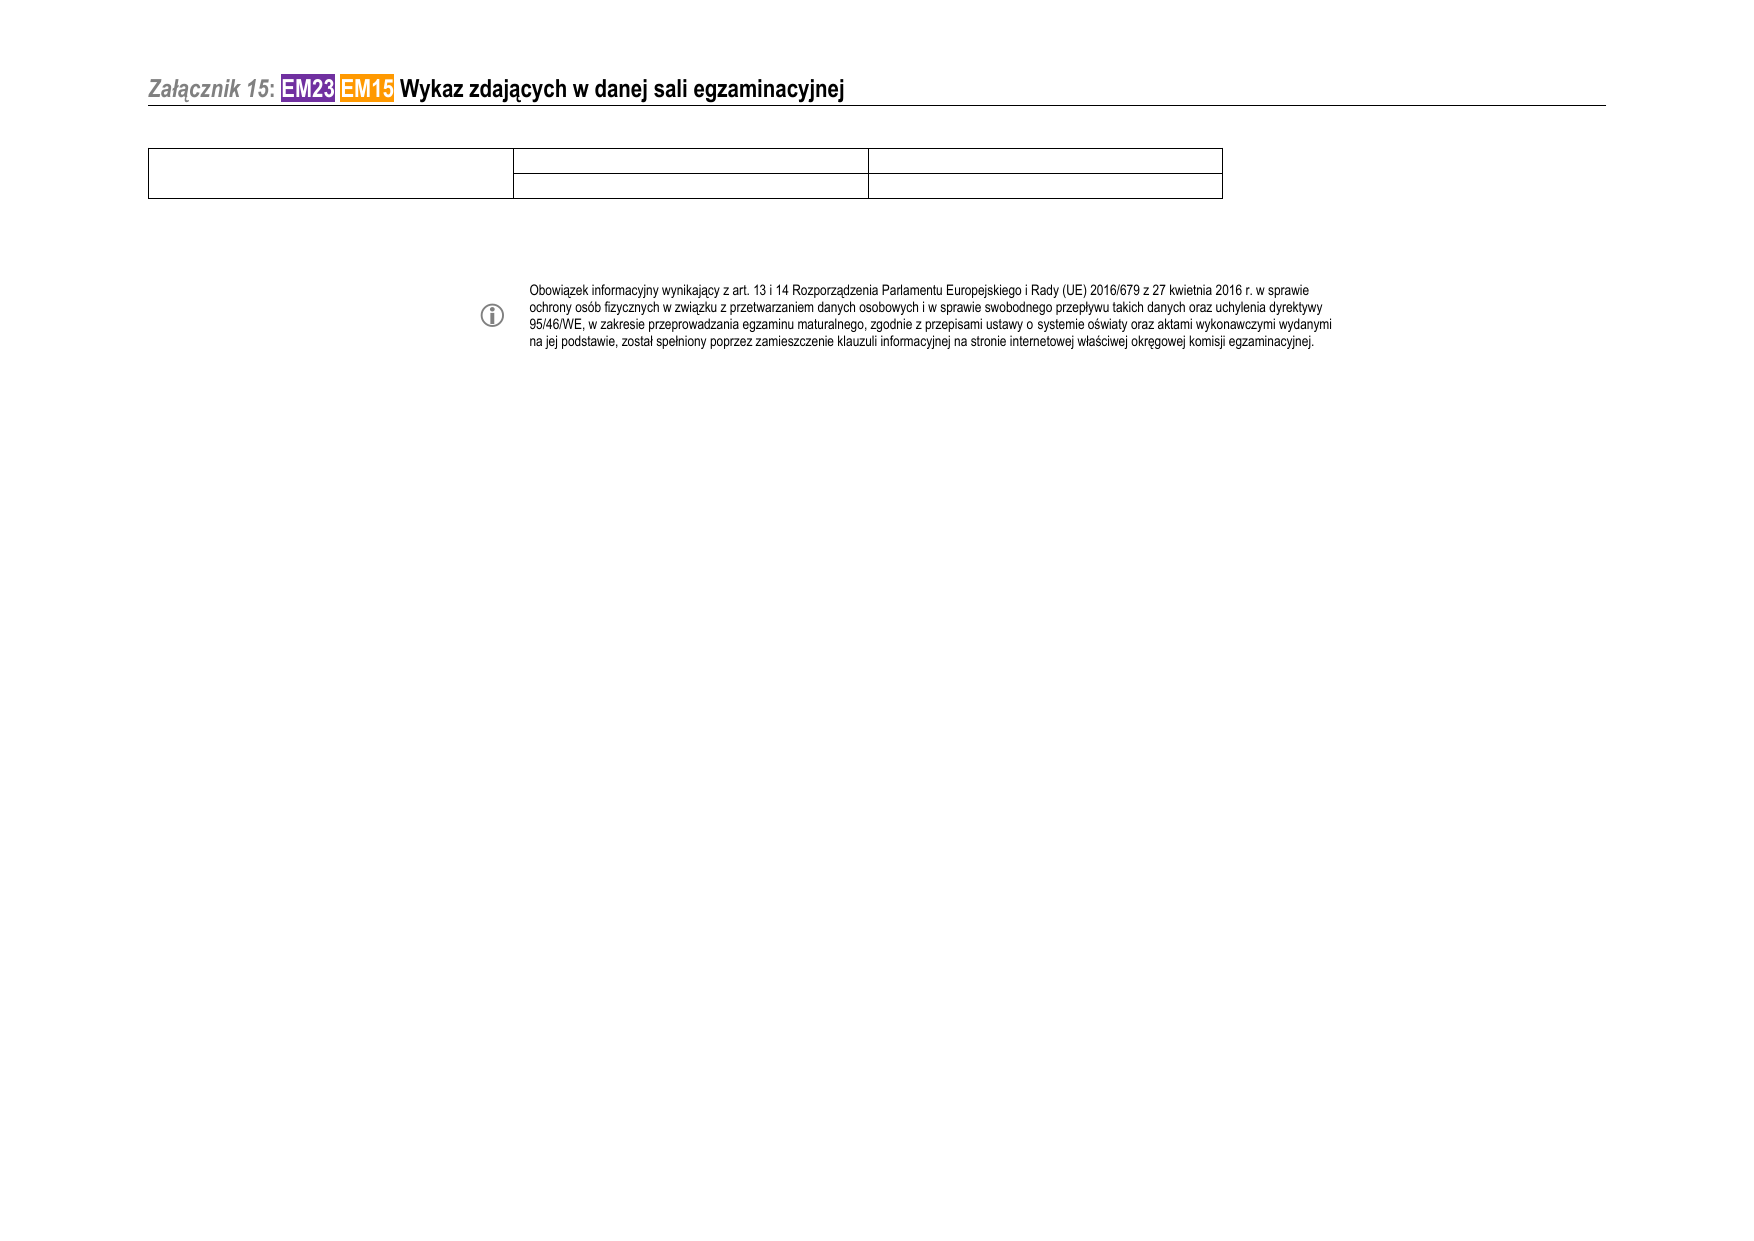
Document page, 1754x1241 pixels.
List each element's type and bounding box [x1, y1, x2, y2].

table_cell [869, 149, 1222, 173]
table_cell [514, 149, 868, 173]
table_cell [514, 174, 868, 198]
table_cell [869, 174, 1222, 198]
